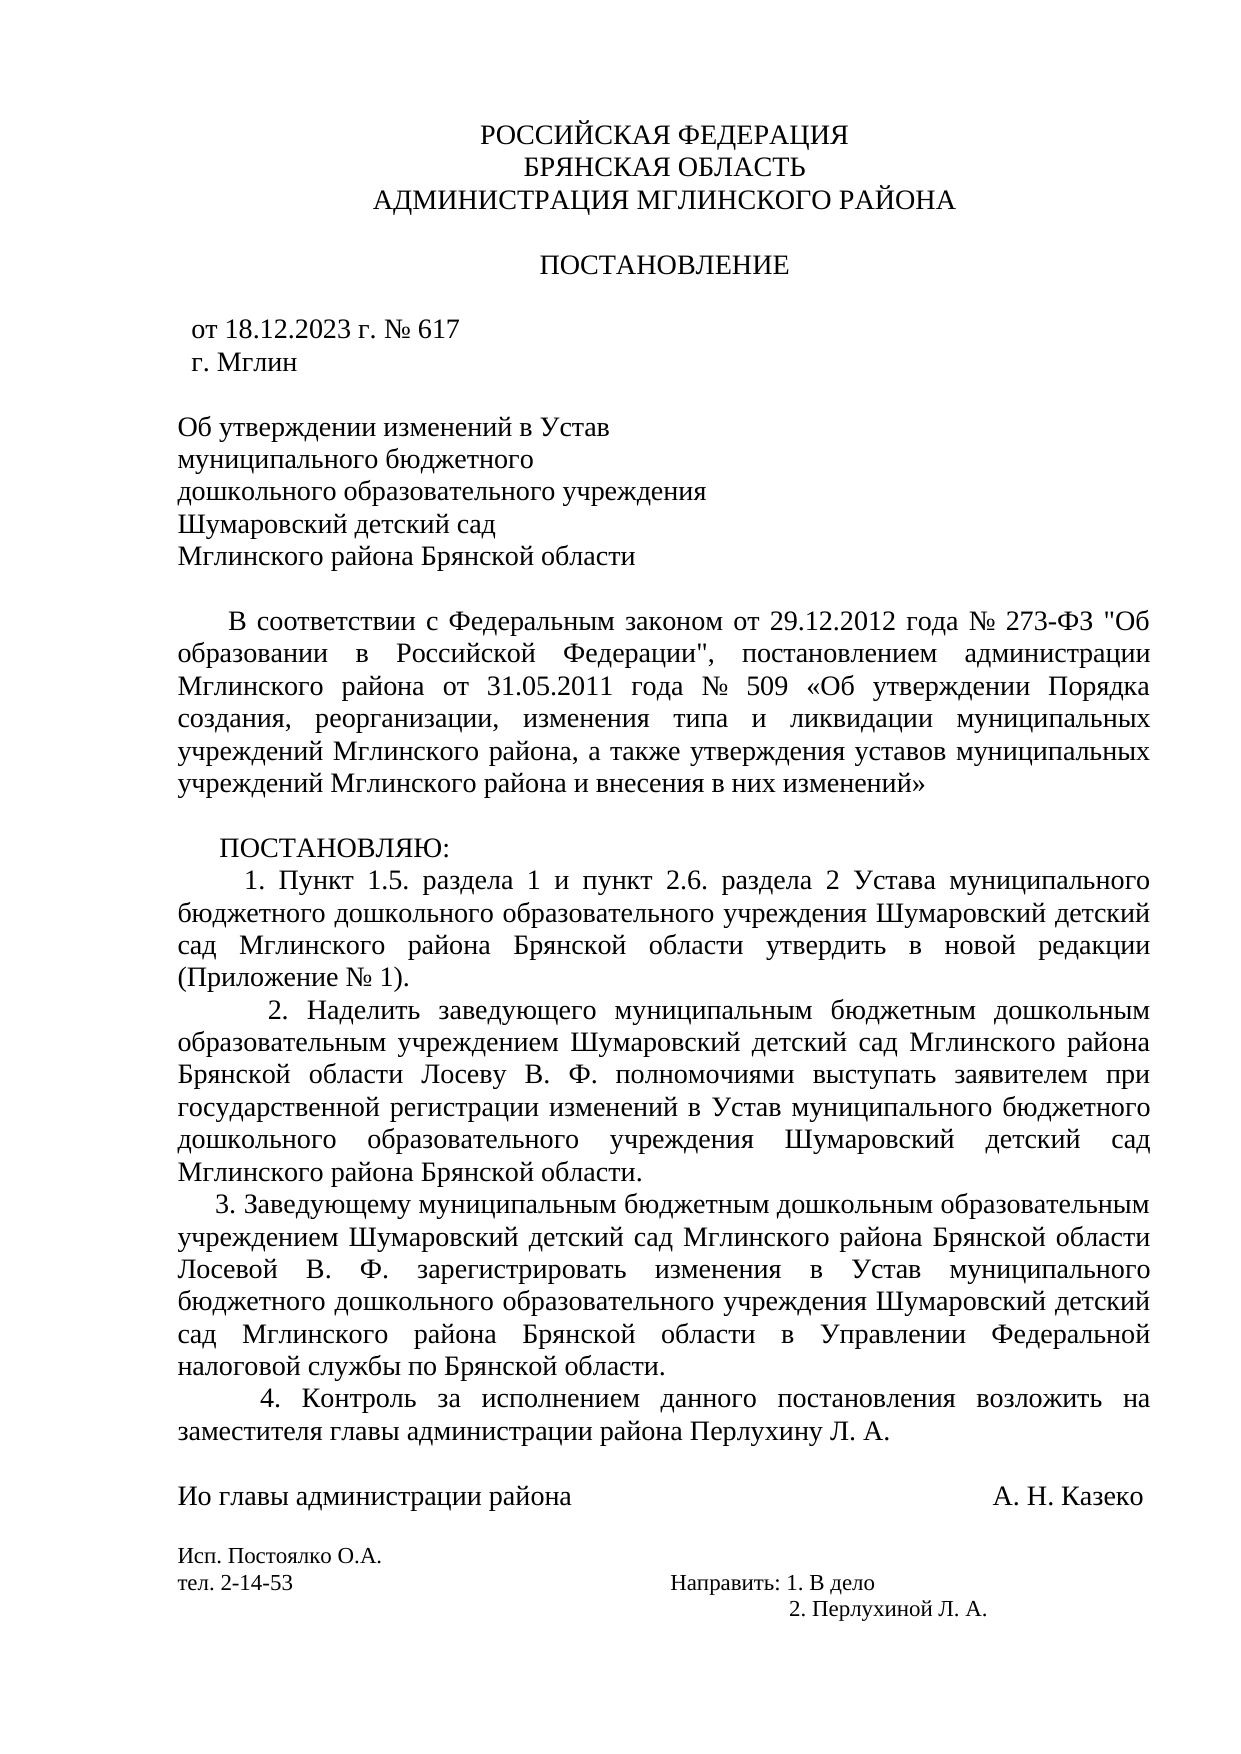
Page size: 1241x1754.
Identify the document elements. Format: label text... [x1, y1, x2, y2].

text Исп. Постоялко О.А. [177, 1542, 1152, 1569]
text Мглинского района Брянской области [177, 539, 1152, 572]
text 1. Пункт 1.5. раздела 1 и пункт 2.6. раздела 2 Устава муниципального бюджетного дошкольного образовательного учреждения Шумаровский детский сад Мглинского района Брянской области утвердить в новой редакции (Приложение № 1). [177, 863, 1152, 993]
text Шумаровский детский сад [177, 507, 1152, 539]
text тел. 2-14-53 Направить: 1. В дело [177, 1569, 1152, 1595]
text 3. Заведующему муниципальным бюджетным дошкольным образовательным учреждением Шумаровский детский сад Мглинского района Брянской области Лосевой В. Ф. зарегистрировать изменения в Устав муниципального бюджетного дошкольного образовательного учреждения Шумаровский детский сад Мглинского района Брянской области в Управлении Федеральной налоговой службы по Брянской области. [177, 1187, 1152, 1382]
text дошкольного образовательного учреждения [177, 474, 1152, 507]
text муниципального бюджетного [177, 442, 1152, 474]
text БРЯНСКАЯ ОБЛАСТЬ [177, 151, 1152, 183]
text 4. Контроль за исполнением данного постановления возложить на заместителя главы администрации района Перлухину Л. А. [177, 1382, 1152, 1446]
text г. Мглин [121, 345, 1152, 377]
text РОССИЙСКАЯ ФЕДЕРАЦИЯ [177, 118, 1152, 151]
text АДМИНИСТРАЦИЯ МГЛИНСКОГО РАЙОНА [177, 183, 1152, 215]
text 2. Перлухиной Л. А. [177, 1595, 1152, 1621]
text ПОСТАНОВЛЕНИЕ [177, 248, 1152, 280]
text ПОСТАНОВЛЯЮ: [177, 831, 1152, 863]
text Об утверждении изменений в Устав [177, 410, 1152, 442]
text 2. Наделить заведующего муниципальным бюджетным дошкольным образовательным учреждением Шумаровский детский сад Мглинского района Брянской области Лосеву В. Ф. полномочиями выступать заявителем при государственной регистрации изменений в Устав муниципального бюджетного дошкольного образовательного учреждения Шумаровский детский сад Мглинского района Брянской области. [177, 993, 1152, 1187]
text В соответствии с Федеральным законом от 29.12.2012 года № 273-ФЗ "Об образовании в Российской Федерации", постановлением администрации Мглинского района от 31.05.2011 года № 509 «Об утверждении Порядка создания, реорганизации, изменения типа и ликвидации муниципальных учреждений Мглинского района, а также утверждения уставов муниципальных учреждений Мглинского района и внесения в них изменений» [177, 604, 1152, 798]
text Ио главы администрации района А. Н. Казеко [177, 1479, 1152, 1511]
text от 18.12.2023 г. № 617 [121, 312, 1152, 345]
